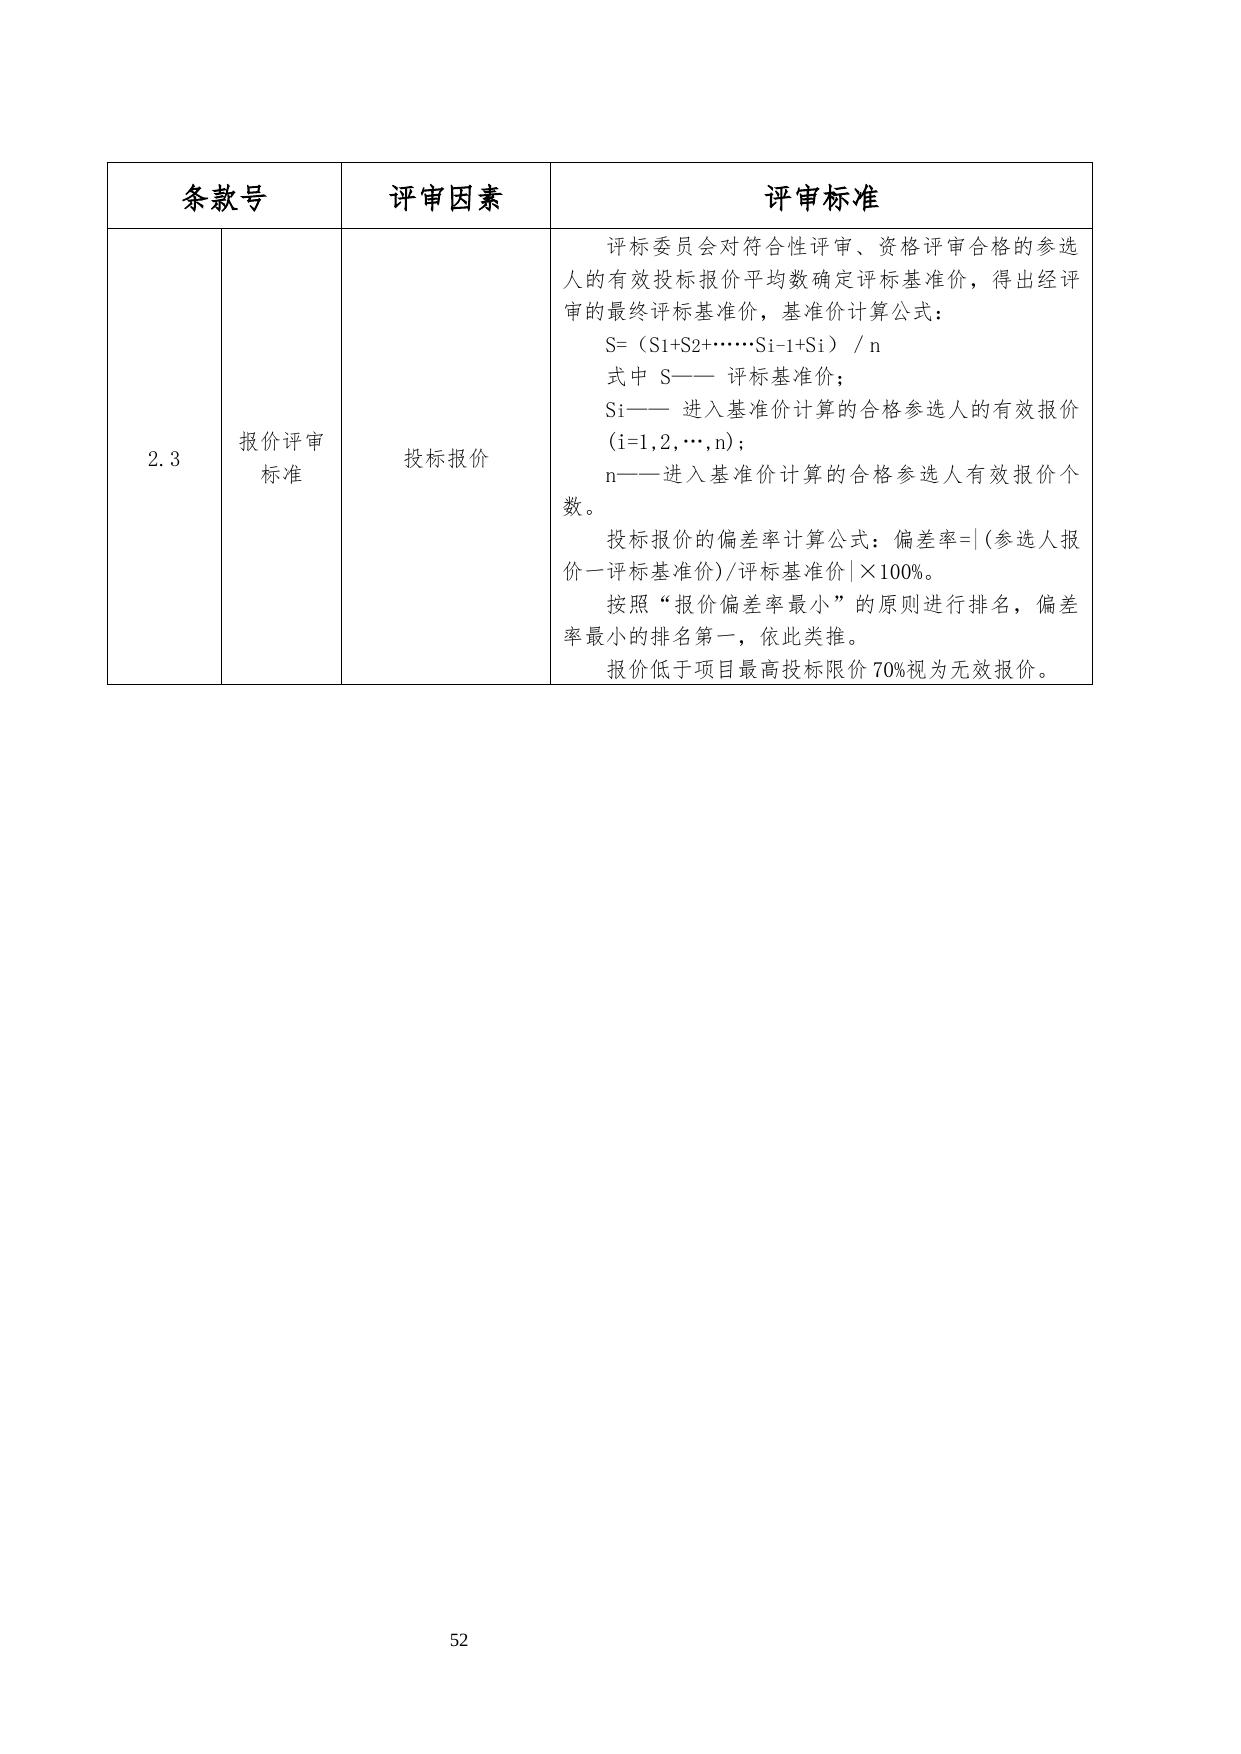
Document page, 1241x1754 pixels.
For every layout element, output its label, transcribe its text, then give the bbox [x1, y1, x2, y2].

table_cell 报价评审标准 [222, 229, 341, 684]
table_header 评审标准 [551, 163, 1092, 228]
table_cell 评标委员会对符合性评审、资格评审合格的参选人的有效投标报价平均数确定评标基准价，得出经评审的最终评标基准价，基准价计算公式： S=（S1+S2+……Si-1+Si）／n 式中 S—— 评标基准价； Si—— 进入基准价计算的合格参选人的有效报价 (i=1,2,…,n); n——进入基准价计算的合格参选人有效报价个数。 投标报价的偏差率计算公式：偏差率=|(参选人报价一评标基准价)/评标基准价|×100%。 按照“报价偏差率最小”的原则进行排名，偏差率最小的排名第一，依此类推。 报价低于项目最高投标限价70%视为无效报价。 [551, 229, 1092, 684]
table_header 条款号 [108, 163, 341, 228]
table_header 评审因素 [342, 163, 550, 228]
table_cell 投标报价 [342, 229, 550, 684]
table_cell 2.3 [108, 229, 221, 684]
